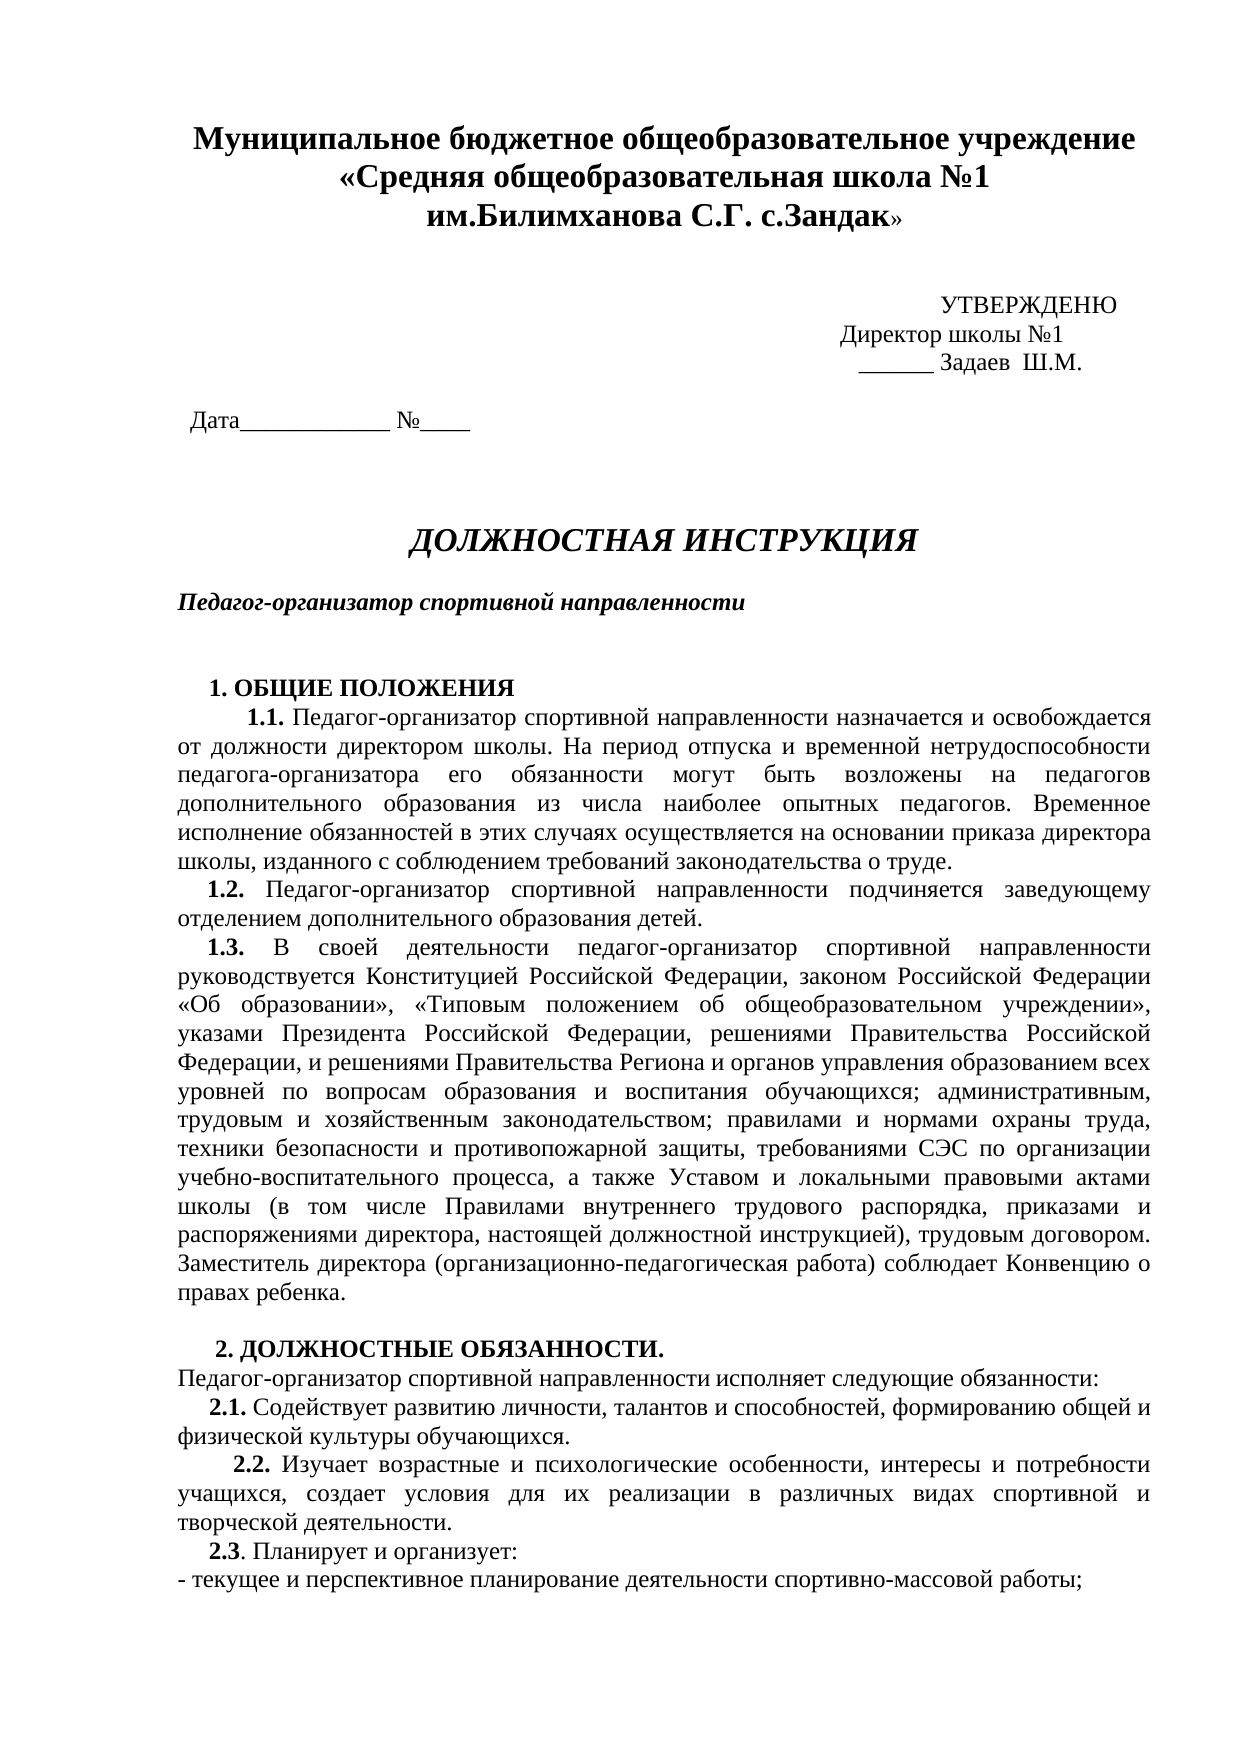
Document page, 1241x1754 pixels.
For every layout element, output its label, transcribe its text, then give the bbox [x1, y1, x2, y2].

text 2.1. Содействует развитию личности, талантов и способностей, формированию общей и физической культуры обучающихся. [177, 1392, 1152, 1449]
text - текущее и перспективное планирование деятельности спортивно-массовой работы; [177, 1564, 1152, 1593]
text 2.3. Планирует и организует: [177, 1536, 1152, 1564]
text 1.1. Педагог-организатор спортивной направленности назначается и освобождается от должности директором школы. На период отпуска и временной нетрудоспособности педагога-организатора его обязанности могут быть возложены на педагогов дополнительного образования из числа наиболее опытных педагогов. Временное исполнение обязанностей в этих случаях осуществляется на основании приказа директора школы, изданного с соблюдением требований законодательства о труде. [177, 702, 1152, 874]
text 2. ДОЛЖНОСТНЫЕ ОБЯЗАННОСТИ. [215, 1334, 1152, 1363]
text Муниципальное бюджетное общеобразовательное учреждение «Средняя общеобразовательная школа №1 [177, 118, 1152, 195]
text УТВЕРЖДЕНЮ [177, 290, 1152, 319]
text Педагог-организатор спортивной направленности [177, 587, 1152, 616]
text 2.2. Изучает возрастные и психологические особенности, интересы и потребности учащихся, создает условия для их реализации в различных видах спортивной и творческой деятельности. [177, 1449, 1152, 1536]
text Директор школы №1 [177, 319, 1152, 347]
text Дата____________ №____ [177, 405, 1152, 434]
text им.Билимханова С.Г. с.Зандак» [177, 195, 1152, 233]
text 1.2. Педагог-организатор спортивной направленности подчиняется заведующему отделением дополнительного образования детей. [177, 874, 1152, 932]
text 1.3. В своей деятельности педагог-организатор спортивной направленности руководствуется Конституцией Российской Федерации, законом Российской Федерации «Об образовании», «Типовым положением об общеобразовательном учреждении», указами Президента Российской Федерации, решениями Правительства Российской Федерации, и решениями Правительства Региона и органов управления образованием всех уровней по вопросам образования и воспитания обучающихся; административным, трудовым и хозяйственным законодательством; правилами и нормами охраны труда, техники безопасности и противопожарной защиты, требованиями СЭС по организации учебно-воспитательного процесса, а также Уставом и локальными правовыми актами школы (в том числе Правилами внутреннего трудового распорядка, приказами и распоряжениями директора, настоящей должностной инструкцией), трудовым договором. Заместитель директора (организационно-педагогическая работа) соблюдает Конвенцию о правах ребенка. [177, 932, 1152, 1306]
text ______ Задаев Ш.М. [177, 347, 1152, 376]
text Педагог-организатор спортивной направленности исполняет следующие обязанности: [177, 1363, 1152, 1392]
text 1. ОБЩИЕ ПОЛОЖЕНИЯ [177, 673, 1152, 702]
text ДОЛЖНОСТНАЯ ИНСТРУКЦИЯ [177, 520, 1152, 558]
